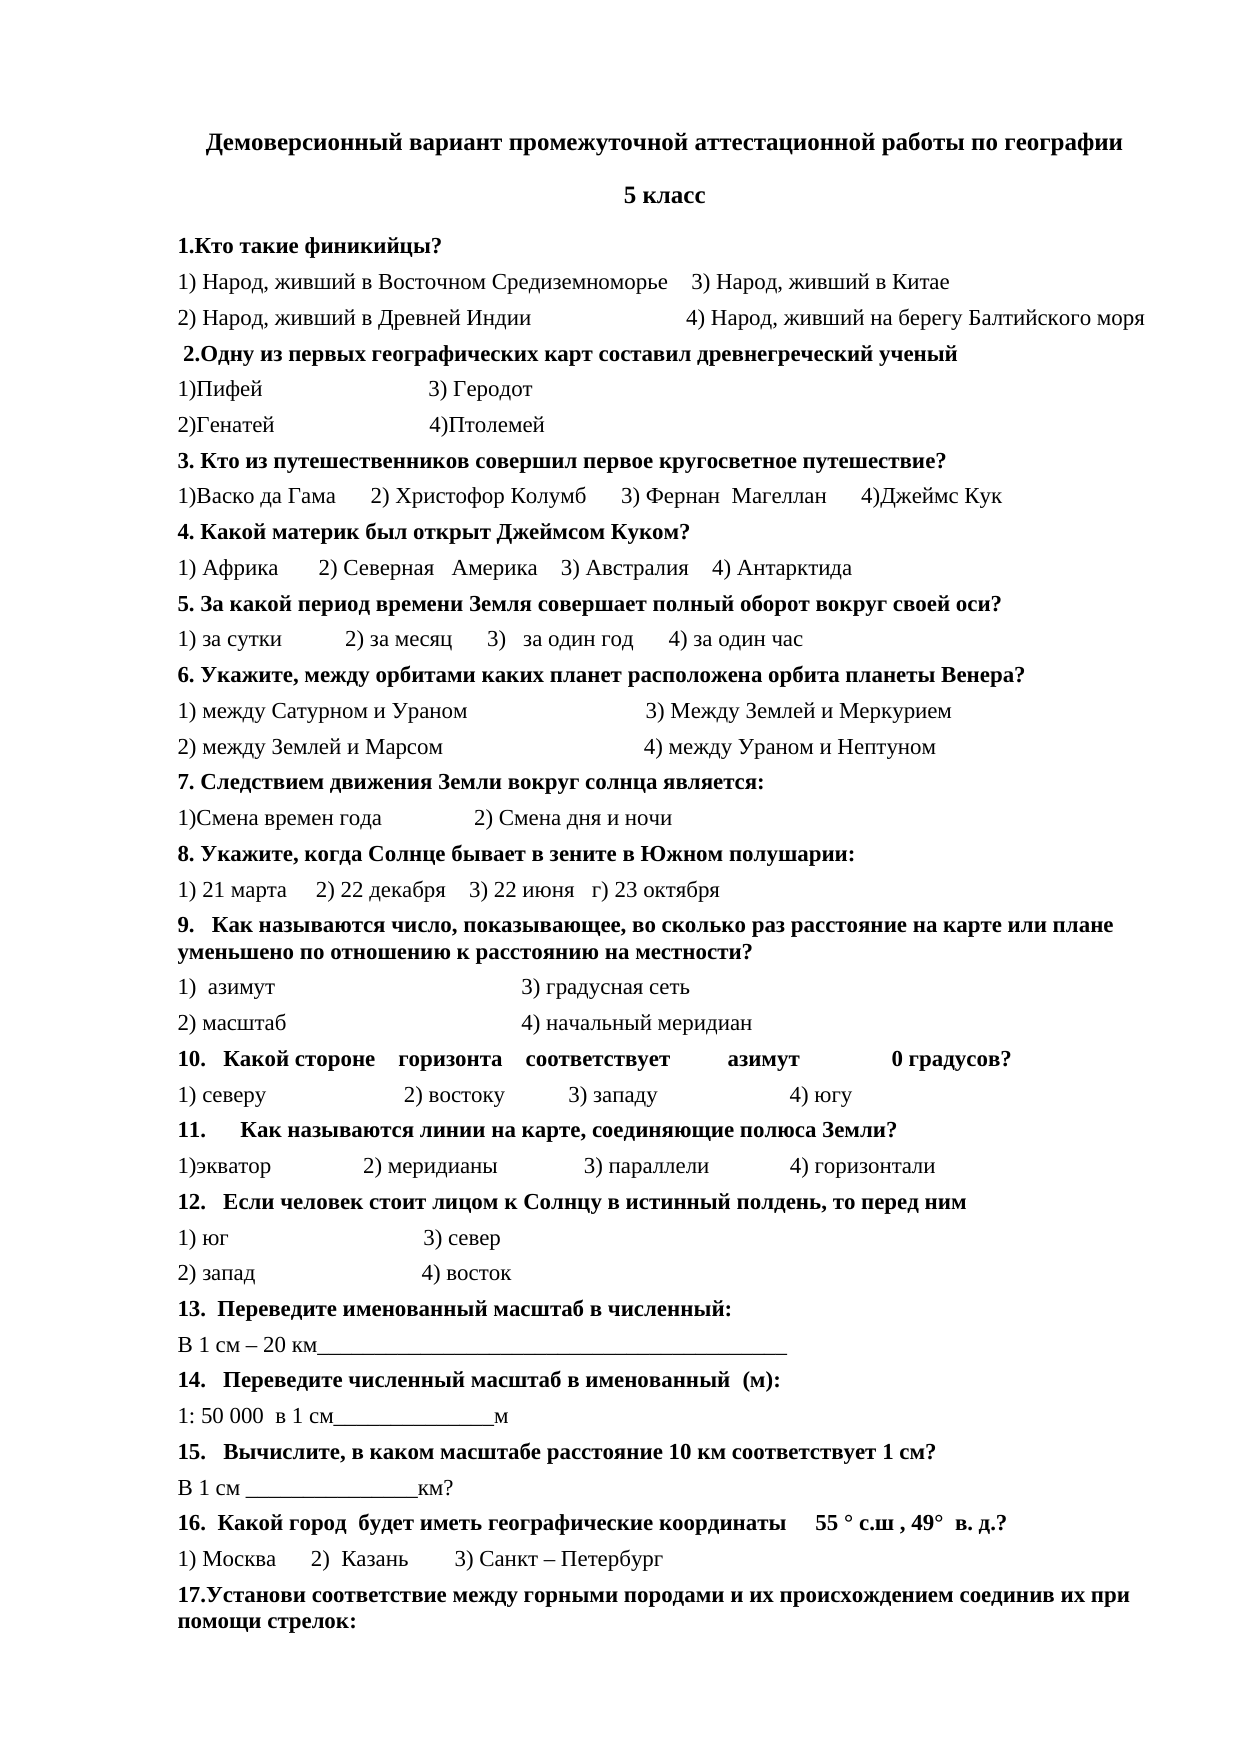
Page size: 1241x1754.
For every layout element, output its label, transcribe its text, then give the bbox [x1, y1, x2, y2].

text 2) Народ, живший в Древней Индии 4) Народ, живший на берегу Балтийского моря [177, 304, 1152, 330]
text 12. Если человек стоит лицом к Солнцу в истинный полдень, то перед ним [177, 1188, 1152, 1214]
text 1)Пифей 3) Геродот [177, 375, 1152, 402]
text 1) Москва 2) Казань 3) Санкт – Петербург [177, 1545, 1152, 1571]
text В 1 см _______________км? [177, 1474, 1152, 1500]
text 5. За какой период времени Земля совершает полный оборот вокруг своей оси? [177, 590, 1152, 616]
text 1: 50 000 в 1 см______________м [177, 1402, 1152, 1428]
text 2) запад 4) восток [177, 1259, 1152, 1286]
text 1) за сутки 2) за месяц 3) за один год 4) за один час [177, 626, 1152, 652]
text 8. Укажите, когда Солнце бывает в зените в Южном полушарии: [177, 840, 1152, 866]
text 1) азимут 3) градусная сеть [177, 973, 1152, 1000]
text 5 класс [177, 180, 1152, 209]
text В 1 см – 20 км_________________________________________ [177, 1331, 1152, 1357]
text 14. Переведите численный масштаб в именованный (м): [177, 1366, 1152, 1393]
text 1)экватор 2) меридианы 3) параллели 4) горизонтали [177, 1152, 1152, 1178]
text 15. Вычислите, в каком масштабе расстояние 10 км соответствует 1 см? [177, 1438, 1152, 1464]
text 1) Народ, живший в Восточном Средиземноморье 3) Народ, живший в Китае [177, 268, 1152, 294]
text 7. Следствием движения Земли вокруг солнца является: [177, 768, 1152, 795]
text 13. Переведите именованный масштаб в численный: [177, 1295, 1152, 1321]
text 1)Смена времен года 2) Смена дня и ночи [177, 804, 1152, 831]
text 6. Укажите, между орбитами каких планет расположена орбита планеты Венера? [177, 661, 1152, 688]
text 1) юг 3) север [177, 1223, 1152, 1250]
text Демоверсионный вариант промежуточной аттестационной работы по географии [177, 127, 1152, 156]
text 9. Как называются число, показывающее, во сколько раз расстояние на карте или плане уменьшено по отношению к расстоянию на местности? [177, 911, 1152, 964]
text 17.Установи соответствие между горными породами и их происхождением соединив их при помощи стрелок: [177, 1581, 1152, 1633]
text 4. Какой материк был открыт Джеймсом Куком? [177, 518, 1152, 545]
text 1) между Сатурном и Ураном 3) Между Землей и Меркурием [177, 697, 1152, 723]
text 16. Какой город будет иметь географические координаты 55 ° с.ш , 49° в. д.? [177, 1509, 1152, 1536]
text 1)Васко да Гама 2) Христофор Колумб 3) Фернан Магеллан 4)Джеймс Кук [177, 483, 1152, 509]
text 3. Кто из путешественников совершил первое кругосветное путешествие? [177, 447, 1152, 473]
text 2)Генатей 4)Птолемей [177, 411, 1152, 437]
text 1) северу 2) востоку 3) западу 4) югу [177, 1081, 1152, 1107]
text 2.Одну из первых географических карт составил древнегреческий ученый [177, 340, 1152, 366]
text 1) Африка 2) Северная Америка 3) Австралия 4) Антарктида [177, 554, 1152, 580]
text 2) масштаб 4) начальный меридиан [177, 1009, 1152, 1036]
text 2) между Землей и Марсом 4) между Ураном и Нептуном [177, 733, 1152, 759]
text 10. Какой стороне горизонта соответствует азимут 0 градусов? [177, 1045, 1152, 1071]
text 1) 21 марта 2) 22 декабря 3) 22 июня г) 23 октября [177, 876, 1152, 902]
text 1.Кто такие финикийцы? [177, 232, 1152, 259]
text 11. Как называются линии на карте, соединяющие полюса Земли? [177, 1116, 1152, 1143]
